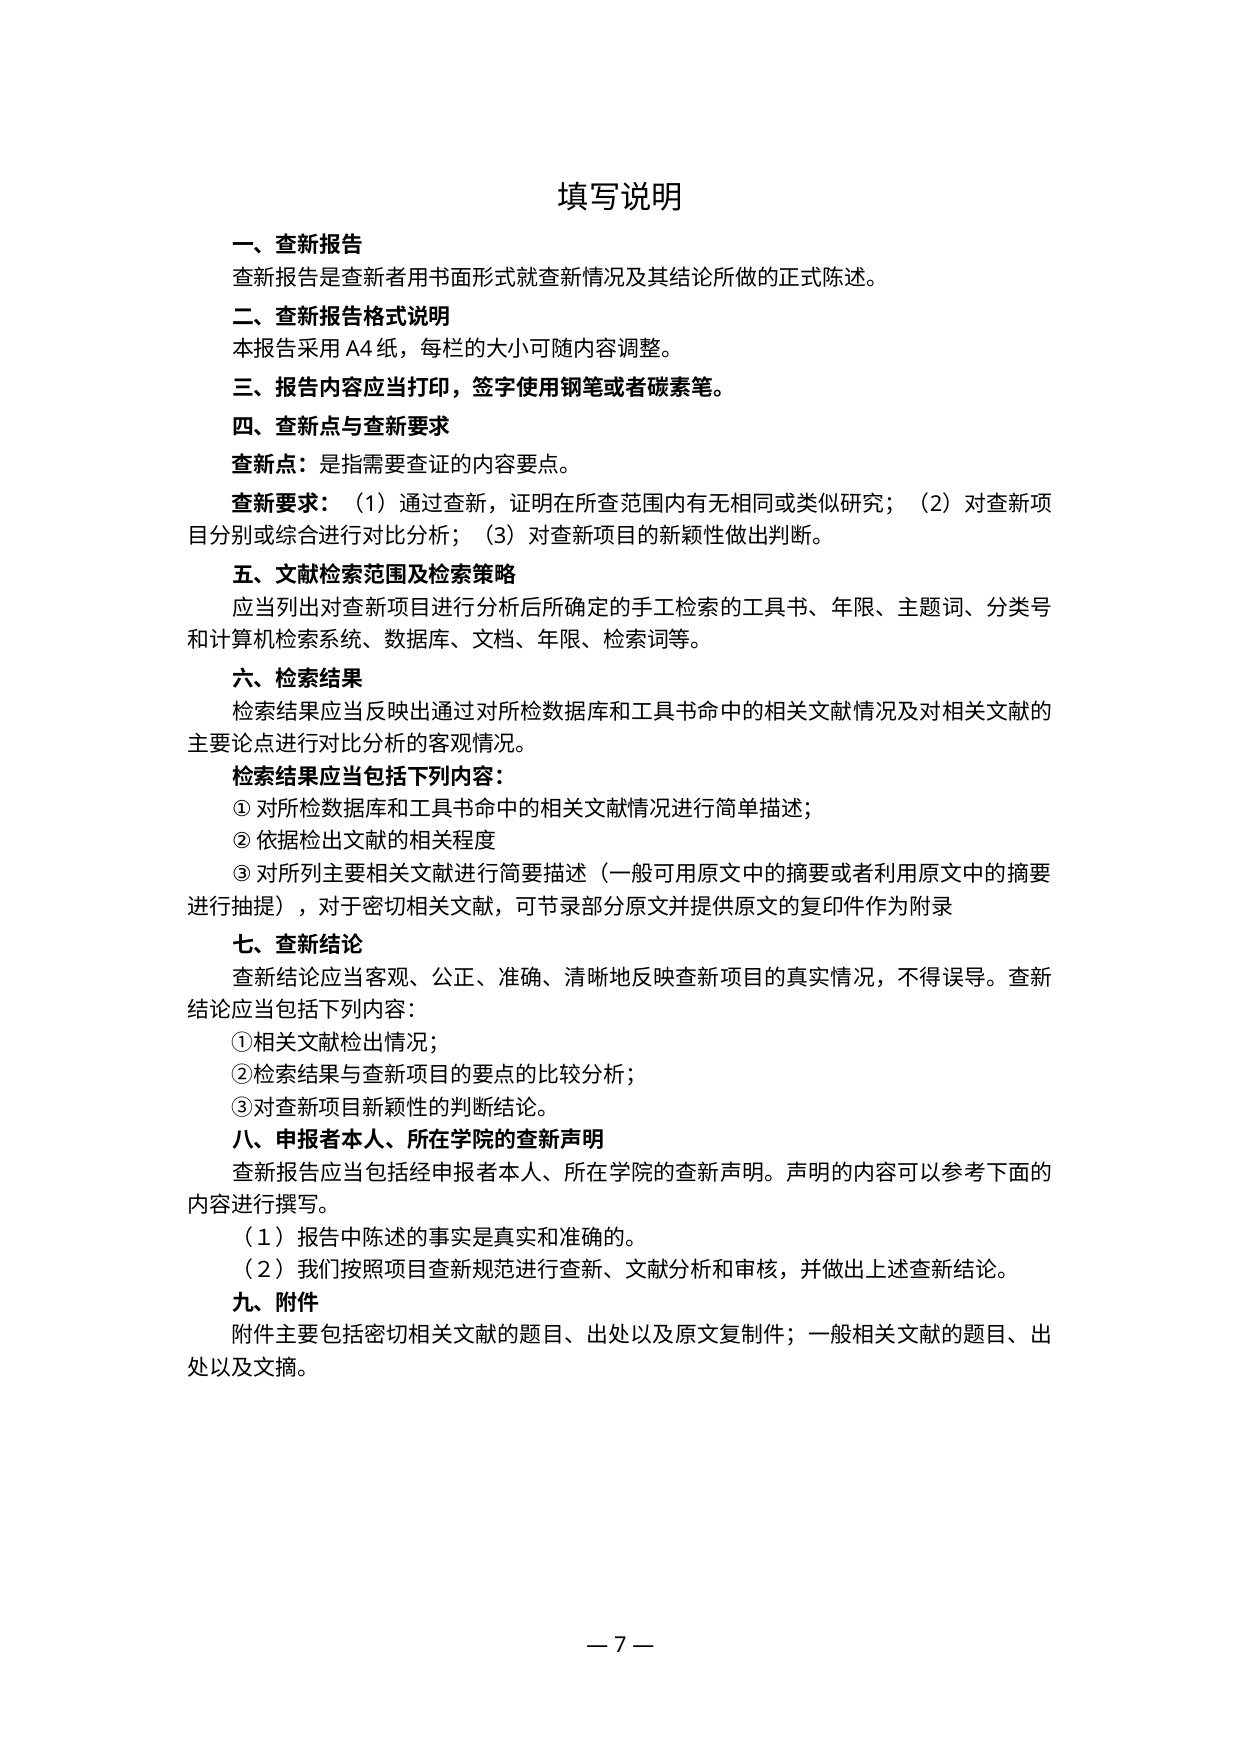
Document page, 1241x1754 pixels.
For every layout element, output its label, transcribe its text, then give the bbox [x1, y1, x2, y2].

text 六、检索结果 [187, 661, 1053, 693]
text 查新点：是指需要查证的内容要点。 [187, 447, 1053, 479]
text 三、报告内容应当打印，签字使用钢笔或者碳素笔。 [187, 369, 1053, 402]
text 附件主要包括密切相关文献的题目、出处以及原文复制件；一般相关文献的题目、出处以及文摘。 [187, 1317, 1053, 1382]
text 查新报告是查新者用书面形式就查新情况及其结论所做的正式陈述。 [187, 259, 1053, 292]
text ②依据检出文献的相关程度 [187, 823, 1053, 856]
text ①对所检数据库和工具书命中的相关文献情况进行简单描述； [187, 791, 1053, 823]
text ③对所列主要相关文献进行简要描述（一般可用原文中的摘要或者利用原文中的摘要进行抽提），对于密切相关文献，可节录部分原文并提供原文的复印件作为附录 [187, 856, 1053, 921]
text 检索结果应当包括下列内容： [187, 758, 1053, 791]
text 八、申报者本人、所在学院的查新声明 查新报告应当包括经申报者本人、所在学院的查新声明。声明的内容可以参考下面的内容进行撰写。 （１）报告中陈述的事实是真实和准确的。 （２）我们按照项目查新规范进行查新、文献分析和审核，并做出上述查新结论。 [187, 1122, 1053, 1284]
text 一、查新报告 [187, 227, 1053, 259]
text 查新结论应当客观、公正、准确、清晰地反映查新项目的真实情况，不得误导。查新结论应当包括下列内容： ①相关文献检出情况； ②检索结果与查新项目的要点的比较分析； ③对查新项目新颖性的判断结论。 [187, 959, 1053, 1122]
text 二、查新报告格式说明 [187, 298, 1053, 331]
text 七、查新结论 [187, 927, 1053, 959]
text 查新要求：（1）通过查新，证明在所查范围内有无相同或类似研究；（2）对查新项目分别或综合进行对比分析；（3）对查新项目的新颖性做出判断。 [187, 486, 1053, 551]
text 四、查新点与查新要求 [187, 408, 1053, 441]
text 填写说明 [187, 162, 1053, 227]
text 本报告采用A4纸，每栏的大小可随内容调整。 [187, 331, 1053, 363]
text 检索结果应当反映出通过对所检数据库和工具书命中的相关文献情况及对相关文献的主要论点进行对比分析的客观情况。 [187, 693, 1053, 758]
text 九、附件 [187, 1284, 1053, 1317]
text 五、文献检索范围及检索策略 [187, 557, 1053, 589]
text 应当列出对查新项目进行分析后所确定的手工检索的工具书、年限、主题词、分类号和计算机检索系统、数据库、文档、年限、检索词等。 [187, 589, 1053, 654]
